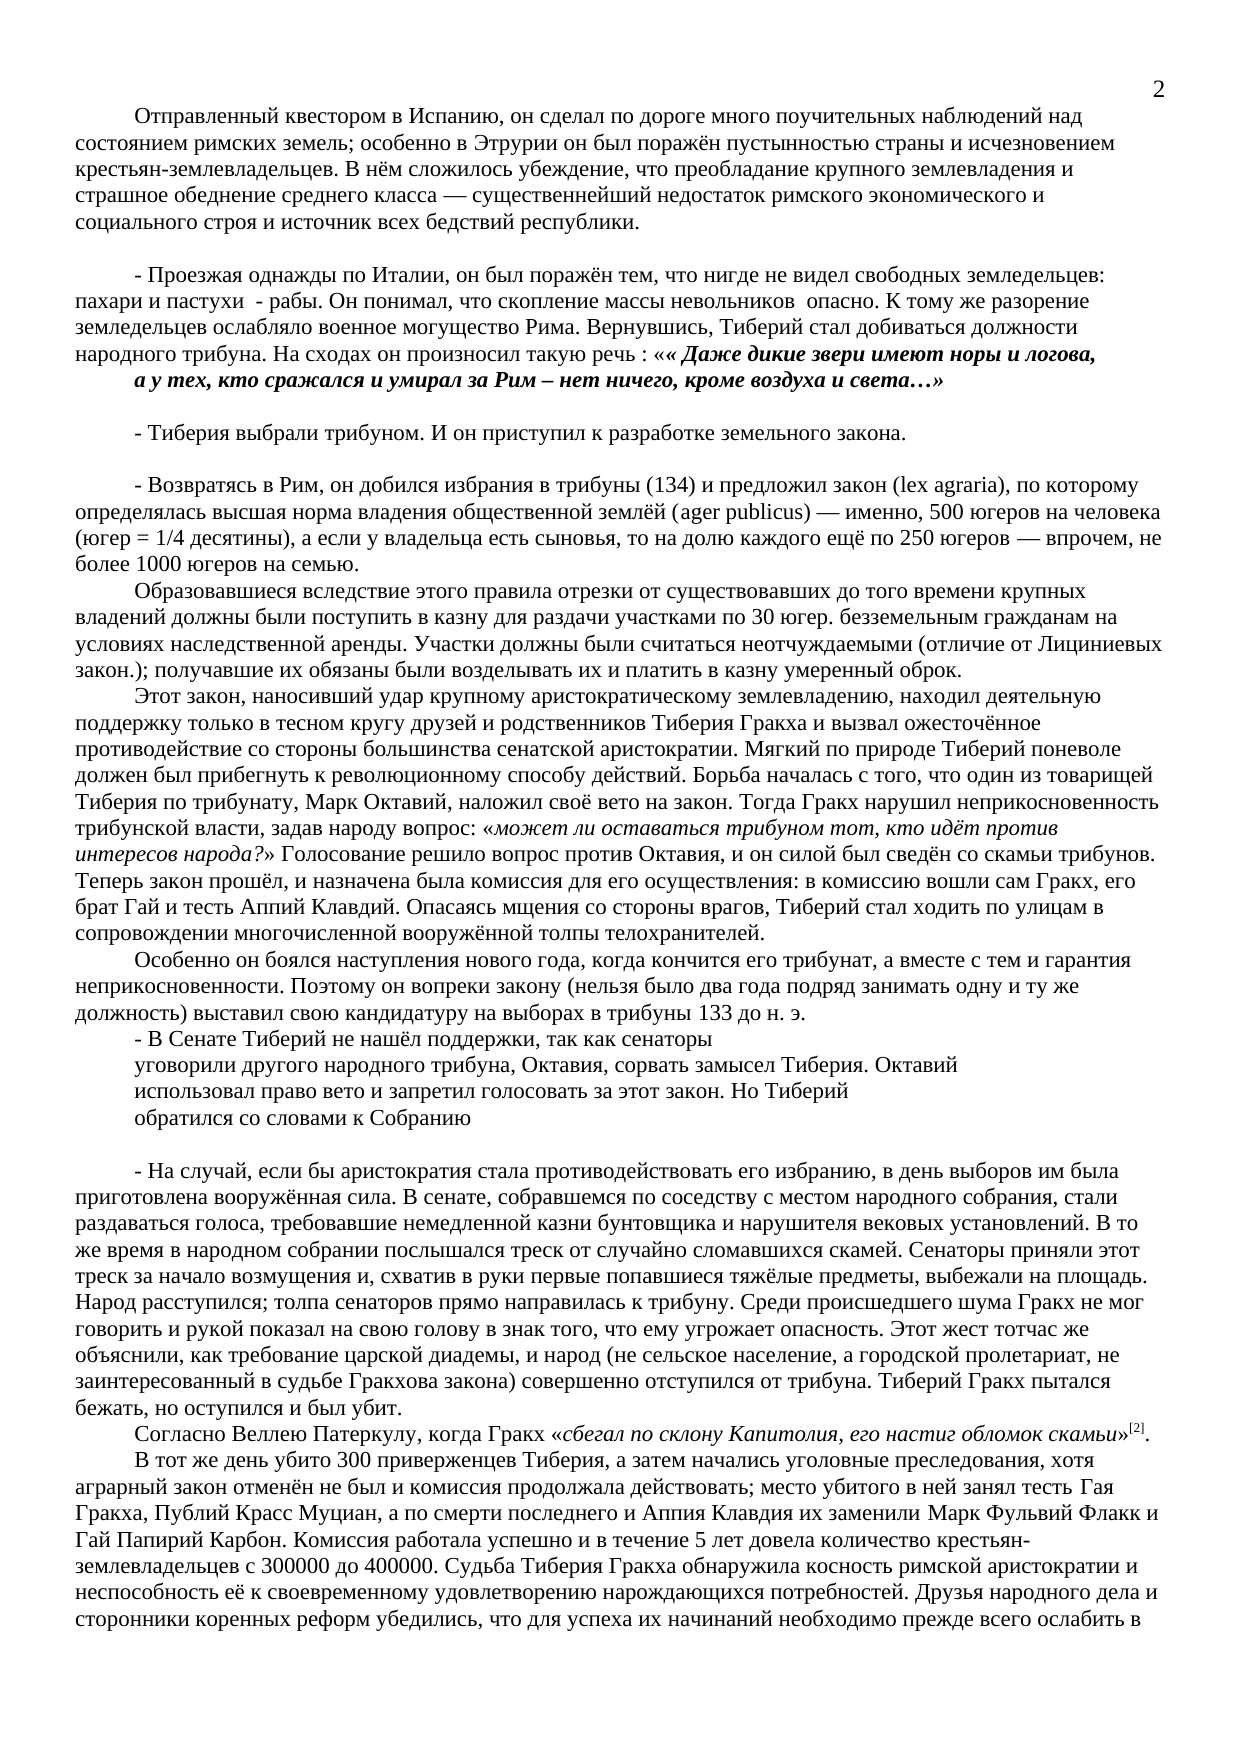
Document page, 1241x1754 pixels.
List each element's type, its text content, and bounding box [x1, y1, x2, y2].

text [75, 1447, 1165, 1631]
text - Проезжая однажды по Италии, он был поражён тем, что нигде не видел свободных земледельцев: пахари и пастухи - рабы. Он понимал, что скопление массы невольников опасно. К тому же разорение земледельцев ослабляло военное могущество Рима. Вернувшись, Тиберий стал добиваться должности народного трибуна. На сходах он произносил такую речь : «« Даже дикие звери имеют норы и логова, [75, 261, 1165, 366]
text - На случай, если бы аристократия стала противодействовать его избранию, в день выборов им была приготовлена вооружённая сила. В сенате, собравшемся по соседству с местом народного собрания, стали раздаваться голоса, требовавшие немедленной казни бунтовщика и нарушителя вековых установлений. В то же время в народном собрании послышался треск от случайно сломавшихся скамей. Сенаторы приняли этот треск за начало возмущения и, схватив в руки первые попавшиеся тяжёлые предметы, выбежали на площадь. Народ расступился; толпа сенаторов прямо направилась к трибуну. Среди происшедшего шума Гракх не мог говорить и рукой показал на свою голову в знак того, что ему угрожает опасность. Этот жест тотчас же объяснили, как требование царской диадемы, и народ (не сельское население, а городской пролетариат, не заинтересованный в судьбе Гракхова закона) совершенно отступился от трибуна. Тиберий Гракх пытался бежать, но оступился и был убит. [75, 1157, 1165, 1420]
text Образовавшиеся вследствие этого правила отрезки от существовавших до того времени крупных владений должны были поступить в казну для раздачи участками по 30 югер. безземельным гражданам на условиях наследственной аренды. Участки должны были считаться неотчуждаемыми (отличие от Лициниевых закон.); получавшие их обязаны были возделывать их и платить в казну умеренный оброк. [75, 577, 1165, 682]
text - Тиберия выбрали трибуном. И он приступил к разработке земельного закона. [75, 419, 1165, 445]
text Согласно Веллею Патеркулу, когда Гракх «cбегал по склону Капитолия, его настиг обломок скамьи»[2]. [75, 1420, 1165, 1447]
text а у тех, кто сражался и умирал за Рим – нет ничего, кроме воздуха и света…» [75, 366, 1165, 392]
text использовал право вето и запретил голосовать за этот закон. Но Тиберий [75, 1078, 1165, 1104]
text - В Сенате Тиберий не нашёл поддержки, так как сенаторы [75, 1025, 1165, 1051]
text - Возвратясь в Рим, он добился избрания в трибуны (134) и предложил закон (lex agraria), по которому определялась высшая норма владения общественной землёй (ager publicus) — именно, 500 югеров на человека (югер = 1/4 десятины), а если у владельца есть сыновья, то на долю каждого ещё по 250 югеров — впрочем, не более 1000 югеров на семью. [75, 471, 1165, 577]
text Этот закон, наносивший удар крупному аристократическому землевладению, находил деятельную поддержку только в тесном кругу друзей и родственников Тиберия Гракха и вызвал ожесточённое противодействие со стороны большинства сенатской аристократии. Мягкий по природе Тиберий поневоле должен был прибегнуть к революционному способу действий. Борьба началась с того, что один из товарищей Тиберия по трибунату, Марк Октавий, наложил своё вето на закон. Тогда Гракх нарушил неприкосновенность трибунской власти, задав народу вопрос: «может ли оставаться трибуном тот, кто идёт против интересов народа?» Голосование решило вопрос против Октавия, и он силой был сведён со скамьи трибунов. Теперь закон прошёл, и назначена была комиссия для его осуществления: в комиссию вошли сам Гракх, его брат Гай и тесть Аппий Клавдий. Опасаясь мщения со стороны врагов, Тиберий стал ходить по улицам в сопровождении многочисленной вооружённой толпы телохранителей. [75, 682, 1165, 946]
text Отправленный квестором в Испанию, он сделал по дороге много поучительных наблюдений над состоянием римских земель; особенно в Этрурии он был поражён пустынностью страны и исчезновением крестьян-землевладельцев. В нём сложилось убеждение, что преобладание крупного землевладения и страшное обеднение среднего класса — существеннейший недостаток римского экономического и социального строя и источник всех бедствий республики. [75, 102, 1165, 234]
text обратился со словами к Собранию [75, 1104, 1165, 1130]
text Особенно он боялся наступления нового года, когда кончится его трибунат, а вместе с тем и гарантия неприкосновенности. Поэтому он вопреки закону (нельзя было два года подряд занимать одну и ту же должность) выставил свою кандидатуру на выборах в трибуны 133 до н. э. [75, 946, 1165, 1025]
text уговорили другого народного трибуна, Октавия, сорвать замысел Тиберия. Октавий [75, 1051, 1165, 1078]
